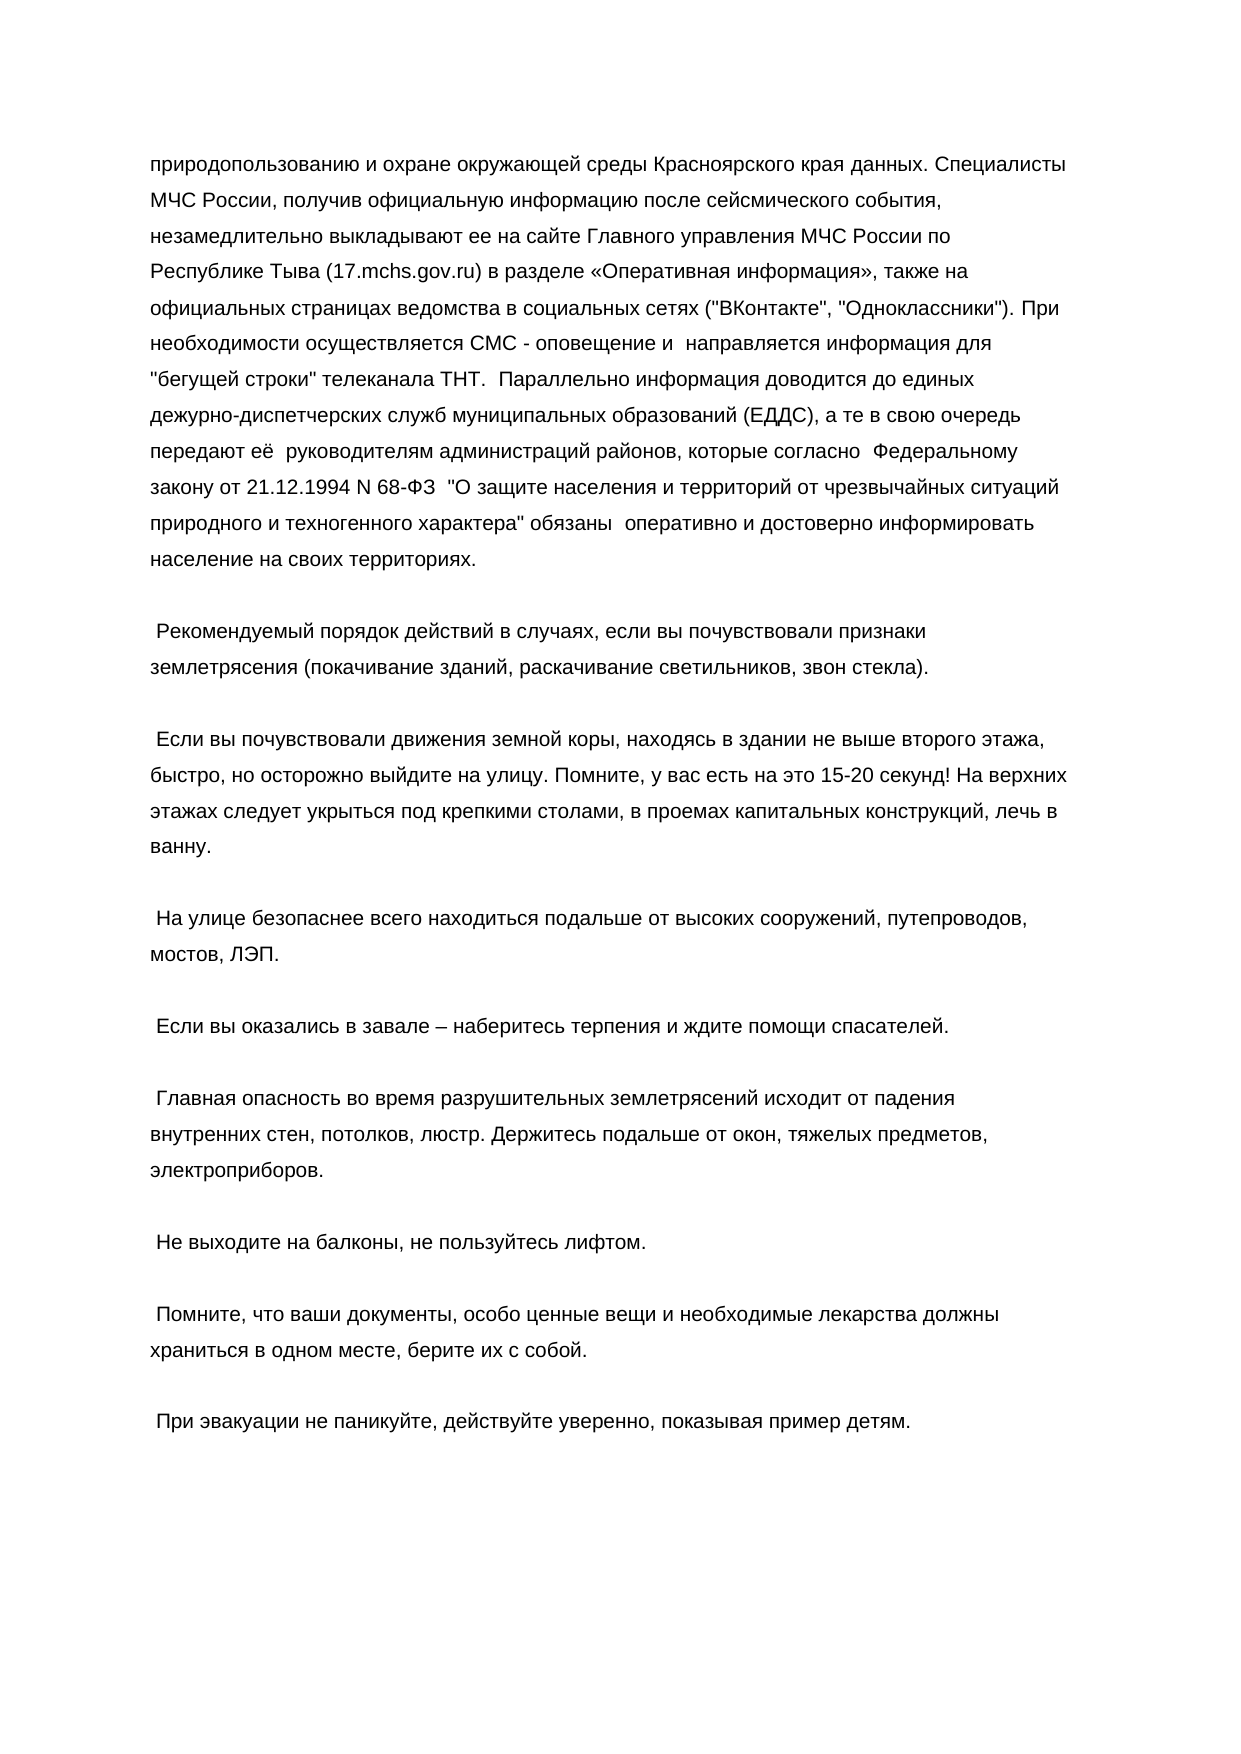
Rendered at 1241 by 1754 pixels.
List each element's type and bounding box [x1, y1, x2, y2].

table_cell [140, 150, 1078, 1577]
